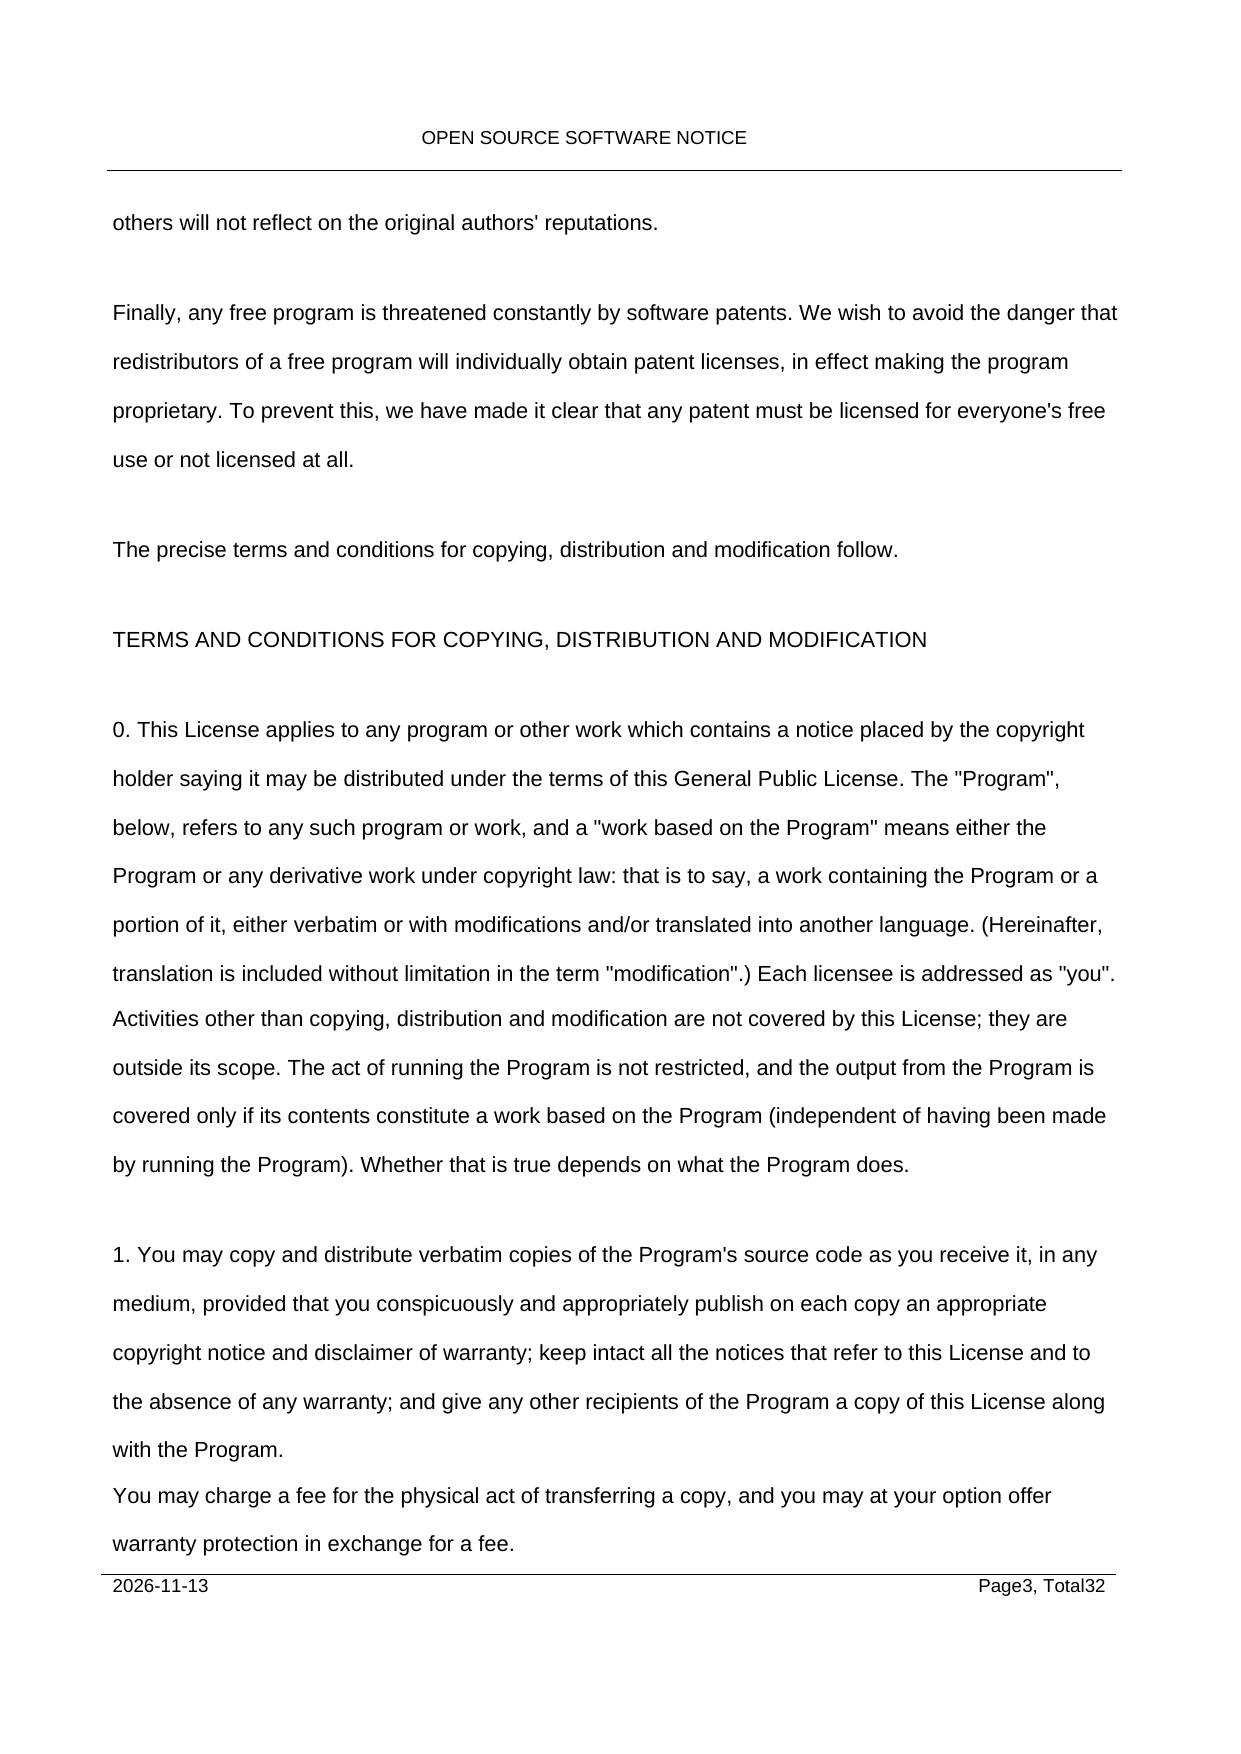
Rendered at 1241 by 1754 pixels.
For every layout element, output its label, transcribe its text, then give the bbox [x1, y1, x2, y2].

text 1. You may copy and distribute verbatim copies of the Program's source code as you receive it, in any medium, provided that you conspicuously and appropriately publish on each copy an appropriate copyright notice and disclaimer of warranty; keep intact all the notices that refer to this License and to the absence of any warranty; and give any other recipients of the Program a copy of this License along with the Program. [112, 1239, 1128, 1466]
text Activities other than copying, distribution and modification are not covered by this License; they are outside its scope. The act of running the Program is not restricted, and the output from the Program is covered only if its contents constitute a work based on the Program (independent of having been made by running the Program). Whether that is true depends on what the Program does. [112, 1002, 1128, 1181]
text 0. This License applies to any program or other work which contains a notice placed by the copyright holder saying it may be distributed under the terms of this General Public License. The "Program", below, refers to any such program or work, and a "work based on the Program" means either the Program or any derivative work under copyright law: that is to say, a work containing the Program or a portion of it, either verbatim or with modifications and/or translated into another language. (Hereinafter, translation is included without limitation in the term "modification".) Each licensee is addressed as "you". [112, 713, 1128, 990]
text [112, 206, 1128, 239]
text The precise terms and conditions for copying, distribution and modification follow. [112, 533, 1128, 566]
text TERMS AND CONDITIONS FOR COPYING, DISTRIBUTION AND MODIFICATION [112, 623, 1128, 656]
text Finally, any free program is threatened constantly by software patents. We wish to avoid the danger that redistributors of a free program will individually obtain patent licenses, in effect making the program proprietary. To prevent this, we have made it clear that any patent must be licensed for everyone's free use or not licensed at all. [112, 297, 1128, 475]
text You may charge a fee for the physical act of transferring a copy, and you may at your option offer warranty protection in exchange for a fee. [112, 1479, 1128, 1560]
